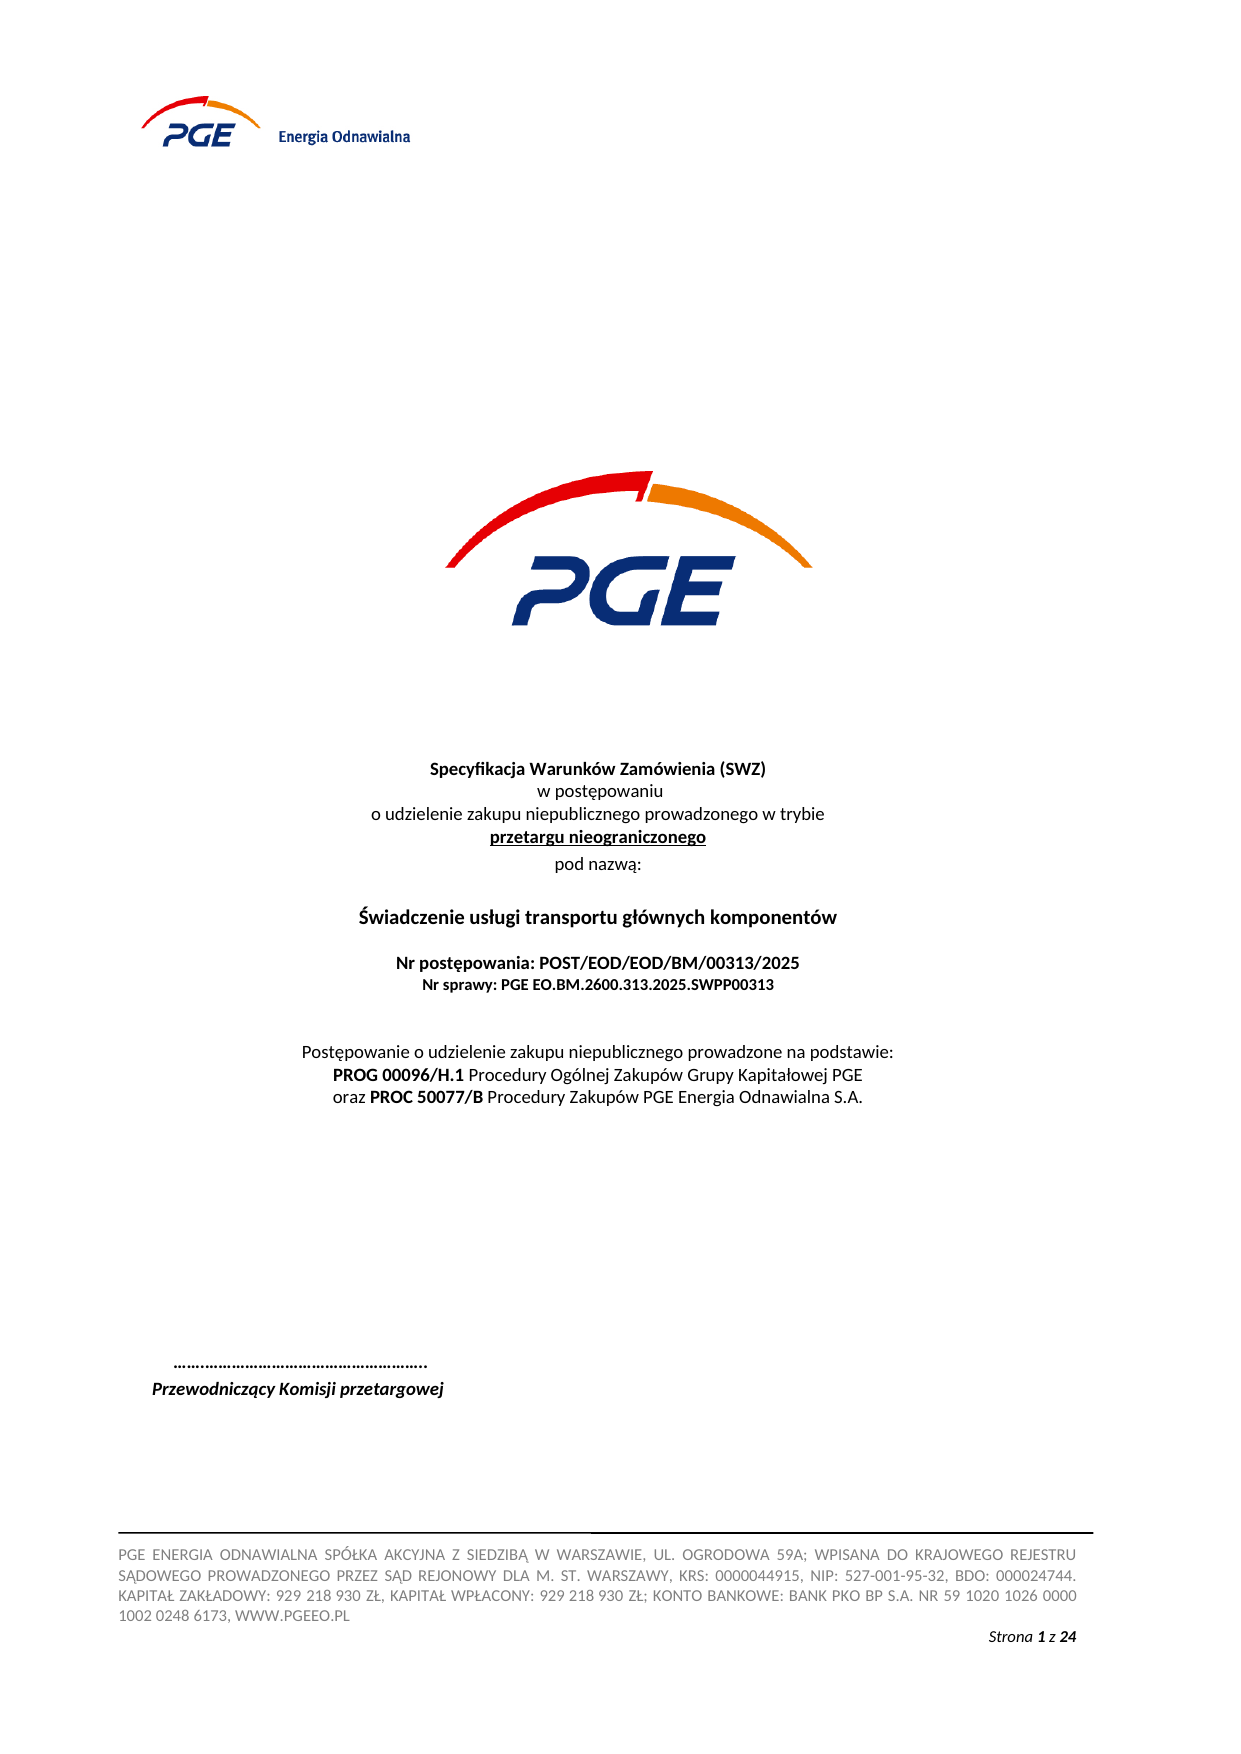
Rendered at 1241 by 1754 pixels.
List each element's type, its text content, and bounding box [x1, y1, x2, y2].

text Nr postępowania: POST/EOD/EOD/BM/00313/2025 [118, 951, 1078, 974]
text pod nazwą: [118, 852, 1078, 875]
text przetargu nieograniczonego [118, 826, 1078, 848]
text w postępowaniu [118, 780, 1078, 803]
text o udzielenie zakupu niepublicznego prowadzonego w trybie [118, 803, 1078, 826]
text Nr sprawy: PGE EO.BM.2600.313.2025.SWPP00313 [118, 974, 1078, 994]
text PROG 00096/H.1 Procedury Ogólnej Zakupów Grupy Kapitałowej PGE [118, 1063, 1078, 1086]
text oraz PROC 50077/B Procedury Zakupów PGE Energia Odnawialna S.A. [118, 1086, 1078, 1109]
text Postępowanie o udzielenie zakupu niepublicznego prowadzone na podstawie: [118, 1040, 1078, 1063]
picture [438, 281, 860, 632]
text Specyfikacja Warunków Zamówienia (SWZ) [118, 757, 1078, 780]
text Przewodniczący Komisji przetargowej [118, 1377, 1078, 1400]
text Świadczenie usługi transportu głównych komponentów [118, 904, 1078, 930]
picture [118, 73, 432, 174]
text …….………………………………………….. [118, 1350, 1078, 1373]
